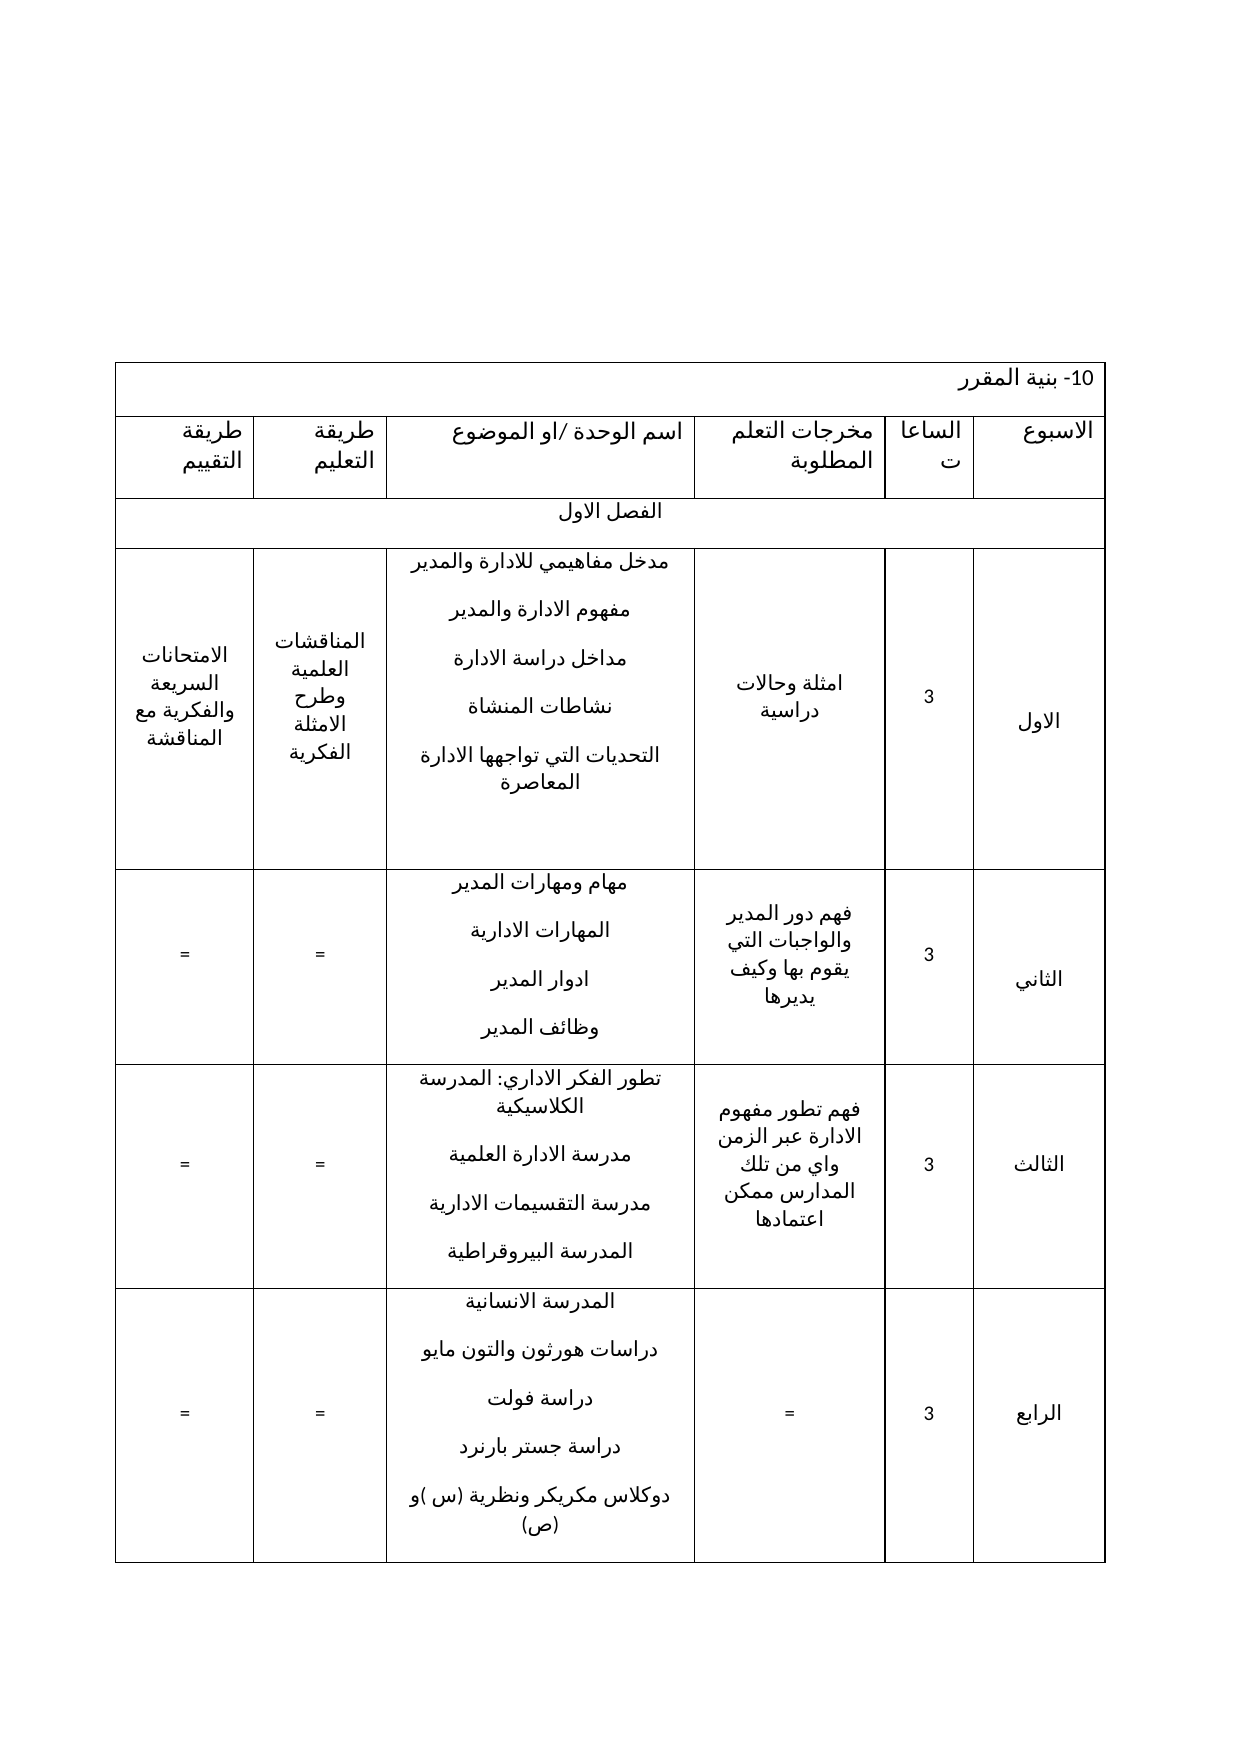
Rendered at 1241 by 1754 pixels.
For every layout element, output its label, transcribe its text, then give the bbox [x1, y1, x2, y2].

table_cell = [254, 1065, 386, 1288]
table_cell 3 [886, 549, 973, 868]
table_cell الثاني [974, 870, 1104, 1064]
table_cell = [254, 870, 386, 1064]
table_cell الفصل الاول [116, 499, 1104, 548]
table_cell = [116, 1289, 253, 1562]
table_cell = [695, 1289, 884, 1562]
table_cell = [116, 1065, 253, 1288]
table_cell = [116, 870, 253, 1064]
table_cell 3 [886, 870, 973, 1064]
table_cell المناقشات العلمية وطرح الامثلة الفكرية [254, 549, 386, 868]
table_cell الثالث [974, 1065, 1104, 1288]
table_cell فهم تطور مفهوم الادارة عبر الزمن واي من تلك المدارس ممكن اعتمادها [695, 1065, 884, 1288]
table_cell الامتحانات السريعة والفكرية مع المناقشة [116, 549, 253, 868]
table_cell فهم دور المدير والواجبات التي يقوم بها وكيف يديرها [695, 870, 884, 1064]
table_cell مخرجات التعلم المطلوبة [695, 417, 884, 498]
table_cell 3 [886, 1065, 973, 1288]
table_cell المدرسة الانسانية دراسات هورثون والتون مايو دراسة فولت دراسة جستر بارنرد دوكلاس مكريكر ونظرية (س )و (ص) [387, 1289, 694, 1562]
table_cell طريقة التعليم [254, 417, 386, 498]
table_header 10- بنية المقرر [116, 363, 1104, 416]
table_cell الساعات [886, 417, 973, 498]
table_cell الاسبوع [974, 417, 1104, 498]
table_cell مدخل مفاهيمي للادارة والمدير مفهوم الادارة والمدير مداخل دراسة الادارة نشاطات المنشاة التحديات التي تواجهها الادارة المعاصرة [387, 549, 694, 868]
table_cell تطور الفكر الاداري: المدرسة الكلاسيكية مدرسة الادارة العلمية مدرسة التقسيمات الادارية المدرسة البيروقراطية [387, 1065, 694, 1288]
table_cell 3 [886, 1289, 973, 1562]
table_cell طريقة التقييم [116, 417, 253, 498]
table_cell = [254, 1289, 386, 1562]
table_cell امثلة وحالات دراسية [695, 549, 884, 868]
table_cell الرابع [974, 1289, 1104, 1562]
table_cell اسم الوحدة /او الموضوع [387, 417, 694, 498]
table_cell مهام ومهارات المدير المهارات الادارية ادوار المدير وظائف المدير [387, 870, 694, 1064]
table_cell الاول [974, 549, 1104, 868]
